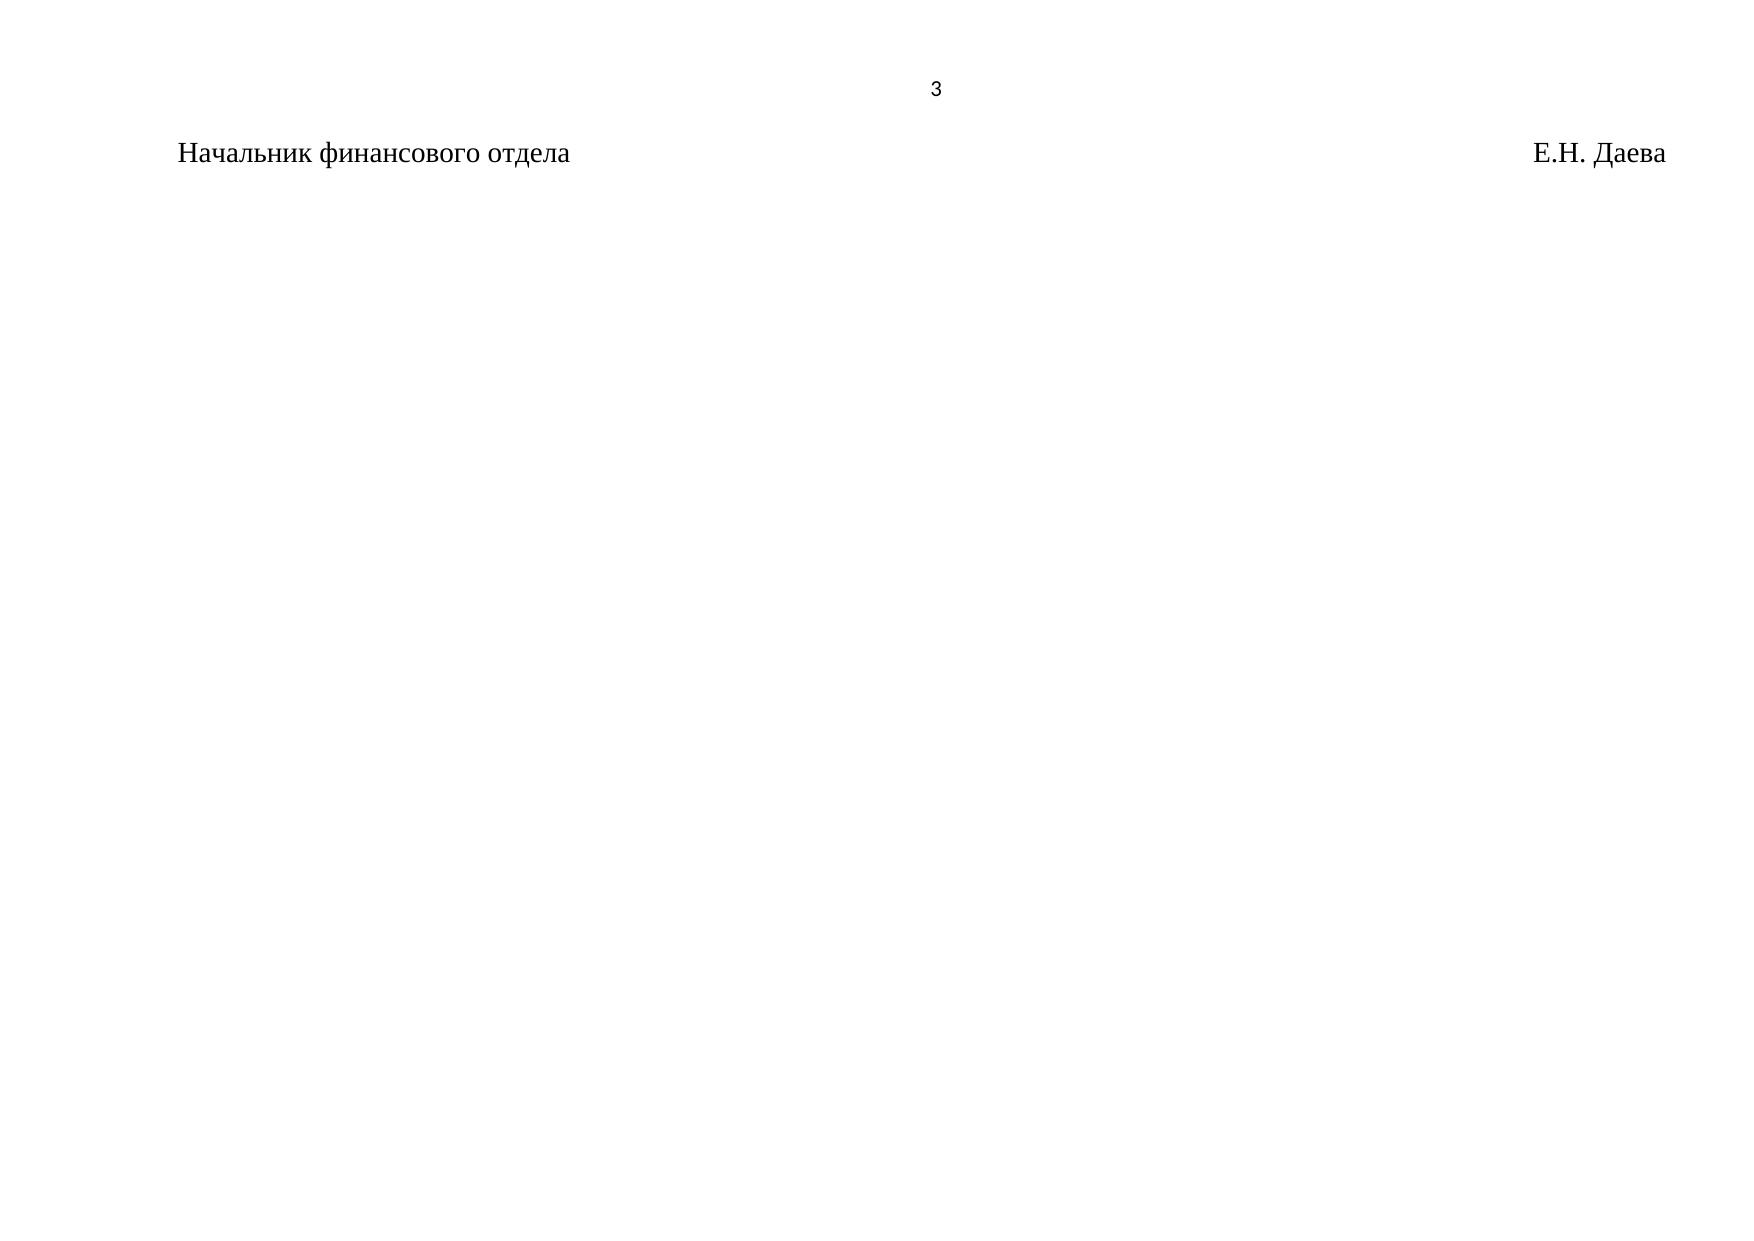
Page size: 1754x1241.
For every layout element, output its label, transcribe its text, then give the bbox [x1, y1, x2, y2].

text Начальник финансового отдела Е.Н. Даева [177, 135, 1695, 169]
